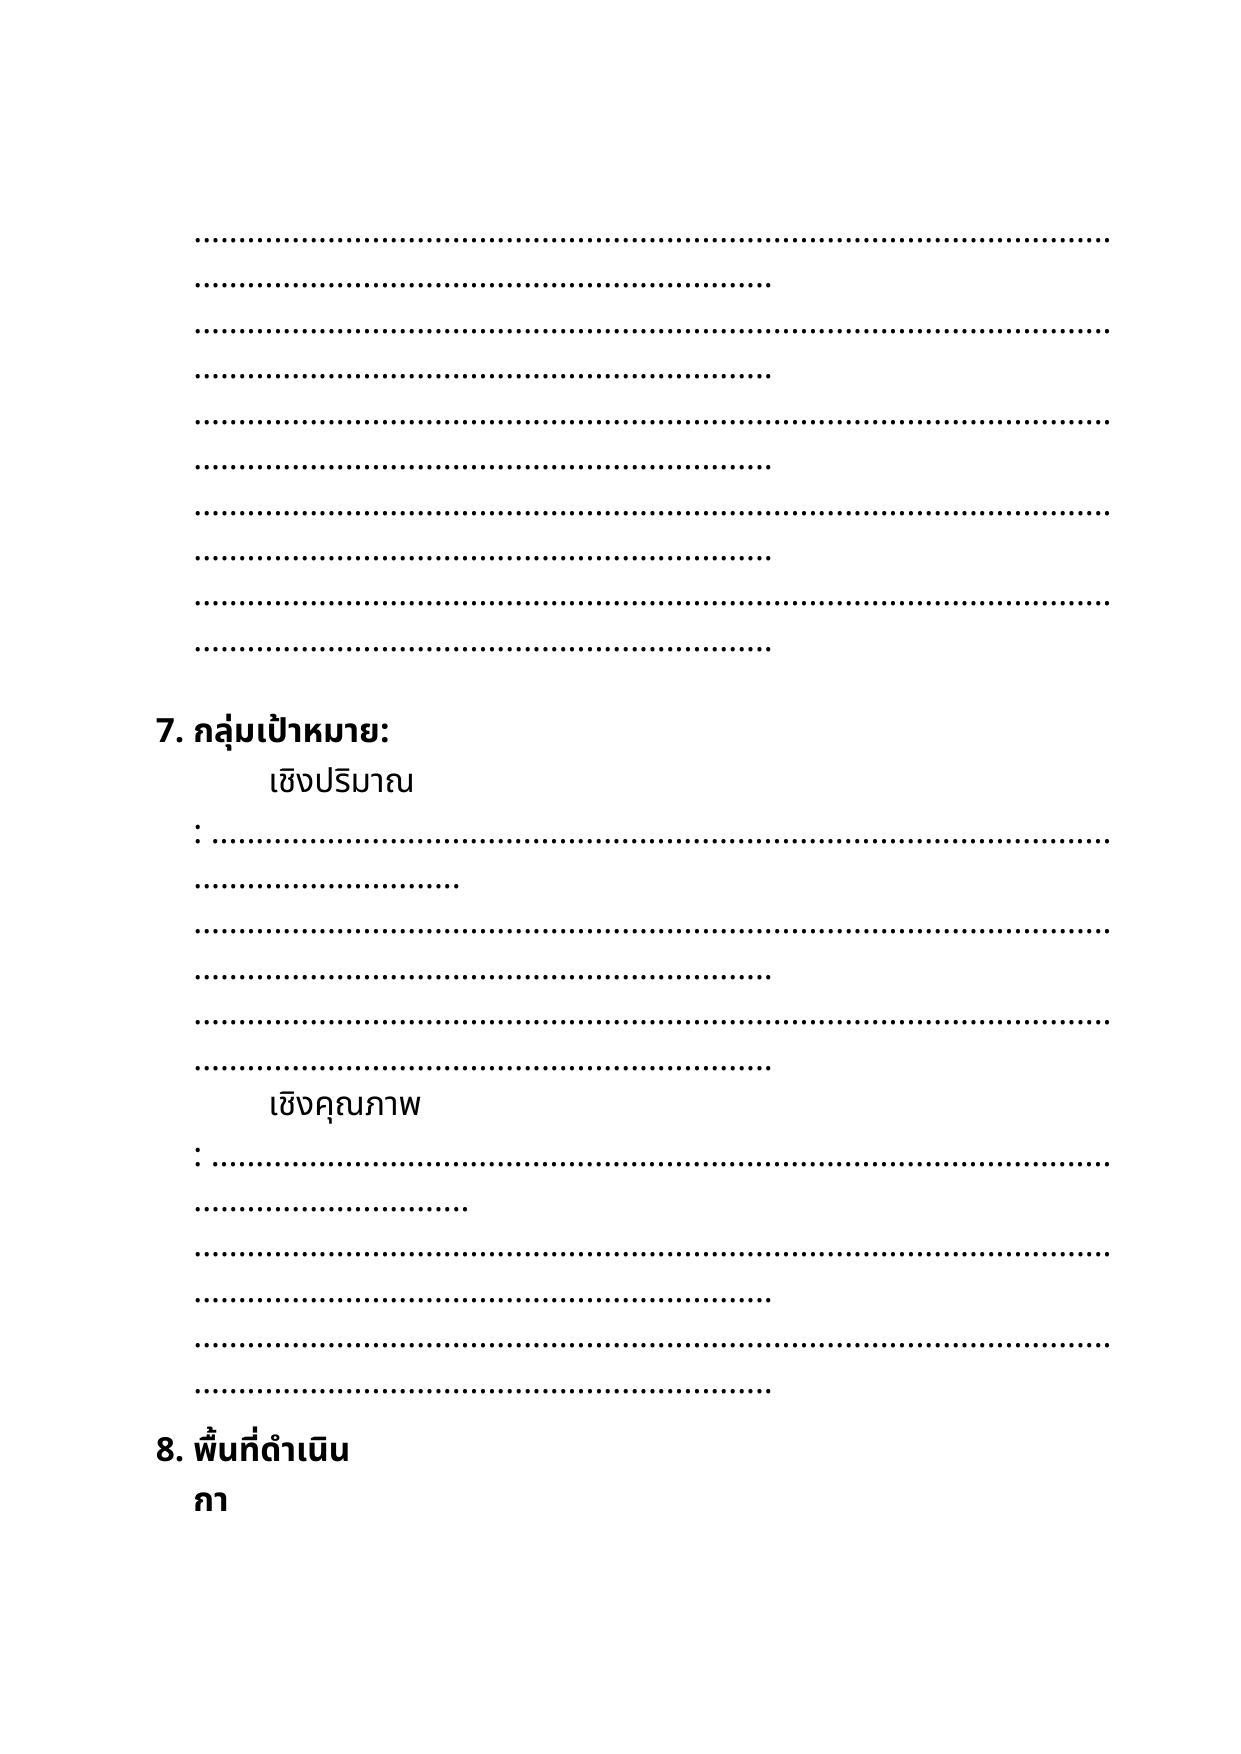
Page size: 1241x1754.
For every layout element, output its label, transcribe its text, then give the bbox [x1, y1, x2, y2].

list เชิงคุณภาพ : .................................................................................................................................... [193, 1080, 1122, 1221]
list เชิงปริมาณ : ................................................................................................................................... [193, 757, 1122, 898]
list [193, 207, 1122, 298]
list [156, 1426, 1122, 1527]
list กลุ่มเป้าหมาย: [156, 706, 1122, 757]
